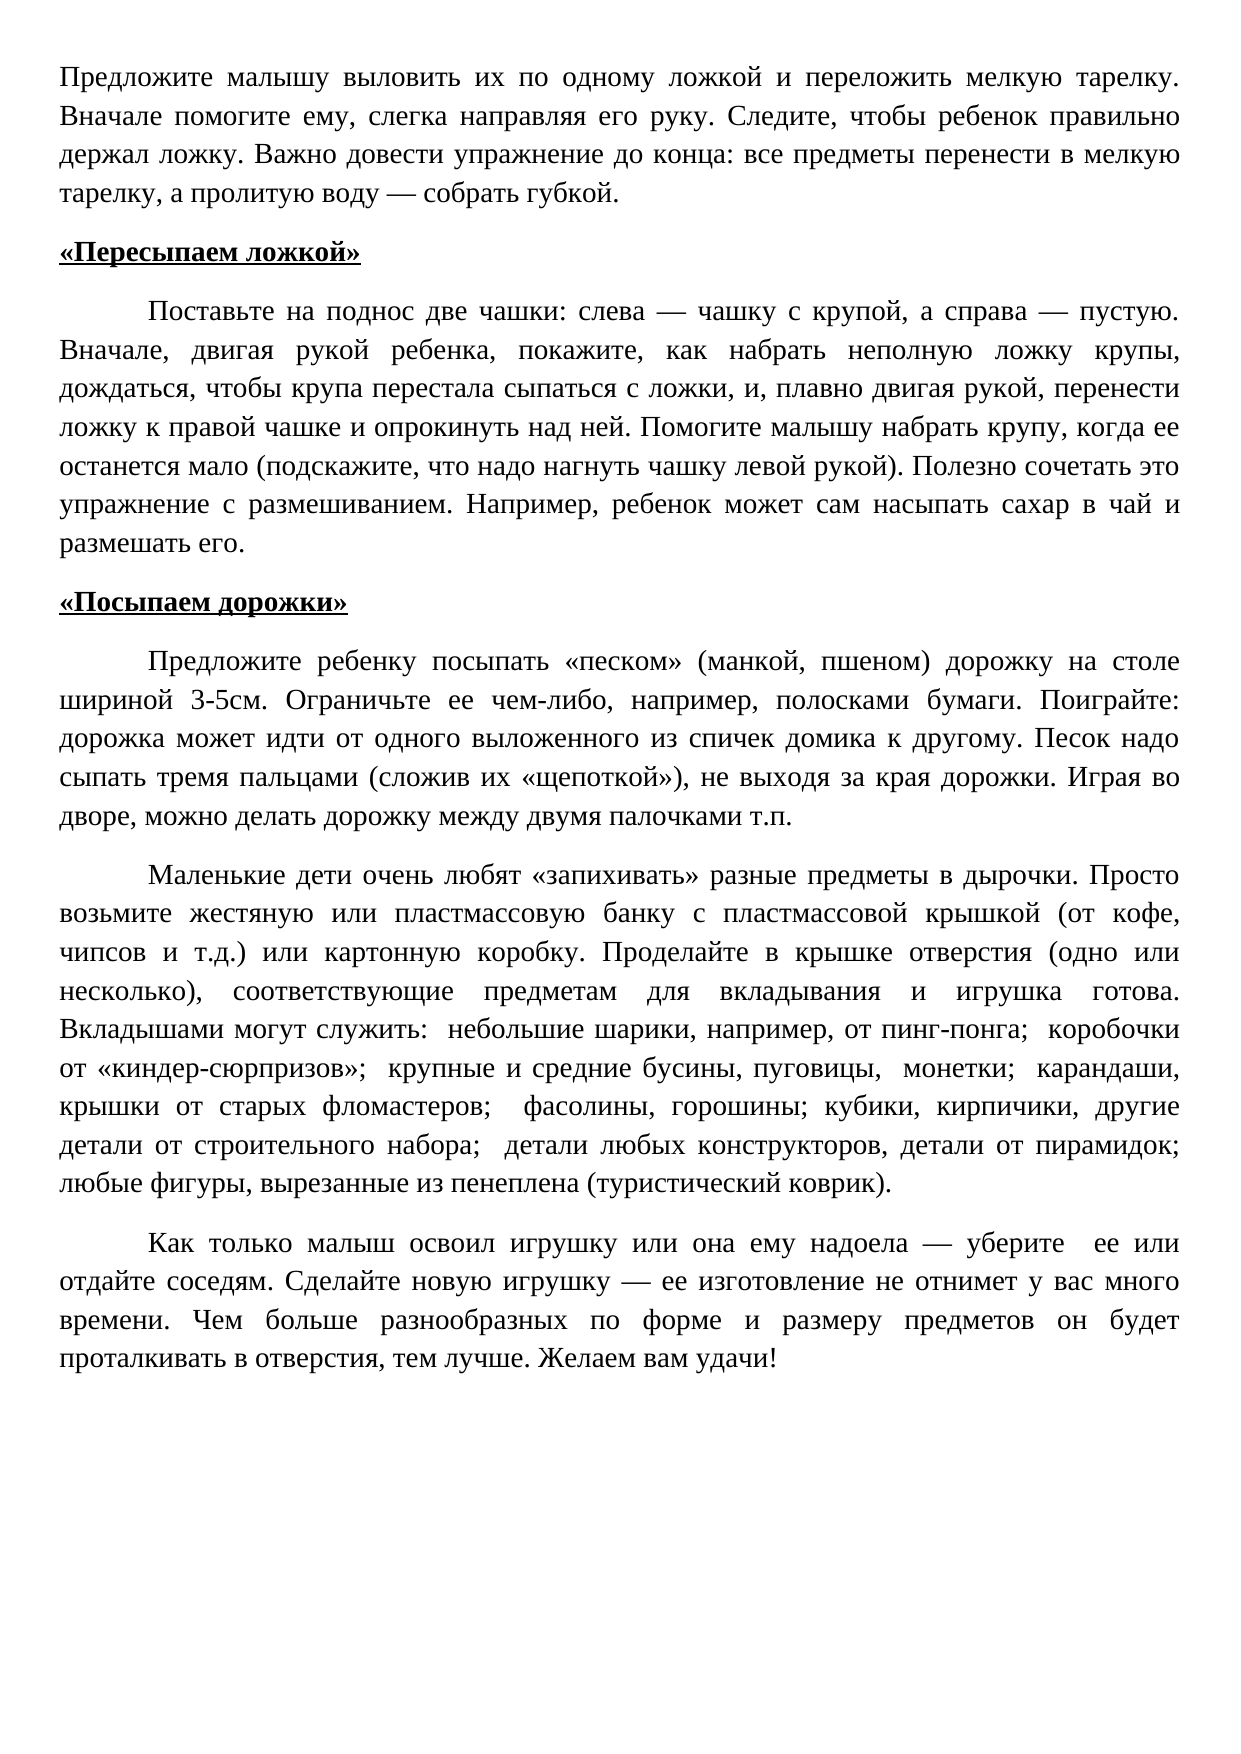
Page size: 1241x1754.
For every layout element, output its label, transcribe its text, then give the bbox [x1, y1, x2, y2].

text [59, 59, 1181, 208]
text «Пересыпаем ложкой» [59, 234, 1181, 268]
text Маленькие дети очень любят «запихивать» разные предметы в дырочки. Просто возьмите жестяную или пластмассовую банку с пластмассовой крышкой (от кофе, чипсов и т.д.) или картонную коробку. Проделайте в крышке отверстия (одно или несколько), соответствующие предметам для вкладывания и игрушка готова. Вкладышами могут служить: небольшие шарики, например, от пинг-понга; коробочки от «киндер-сюрпризов»; крупные и средние бусины, пуговицы, монетки; карандаши, крышки от старых фломастеров; фасолины, горошины; кубики, кирпичики, другие детали от строительного набора; детали любых конструкторов, детали от пирамидок; любые фигуры, вырезанные из пенеплена (туристический коврик). [59, 857, 1181, 1199]
text «Посыпаем дорожки» [59, 584, 1181, 618]
text Поставьте на поднос две чашки: слева — чашку с крупой, а справа — пустую. Вначале, двигая рукой ребенка, покажите, как набрать неполную ложку крупы, дождаться, чтобы крупа перестала сыпаться с ложки, и, плавно двигая рукой, перенести ложку к правой чашке и опрокинуть над ней. Помогите малышу набрать крупу, когда ее останется мало (подскажите, что надо нагнуть чашку левой рукой). Полезно сочетать это упражнение с размешиванием. Например, ребенок может сам насыпать сахар в чай и размешать его. [59, 293, 1181, 558]
text Как только малыш освоил игрушку или она ему надоела — уберите ее или отдайте соседям. Сделайте новую игрушку — ее изготовление не отнимет у вас много времени. Чем больше разнообразных по форме и размеру предметов он будет проталкивать в отверстия, тем лучше. Желаем вам удачи! [59, 1225, 1181, 1374]
text Предложите ребенку посыпать «песком» (манкой, пшеном) дорожку на столе шириной 3-5см. Ограничьте ее чем-либо, например, полосками бумаги. Поиграйте: дорожка может идти от одного выложенного из спичек домика к другому. Песок надо сыпать тремя пальцами (сложив их «щепоткой»), не выходя за края дорожки. Играя во дворе, можно делать дорожку между двумя палочками т.п. [59, 643, 1181, 831]
